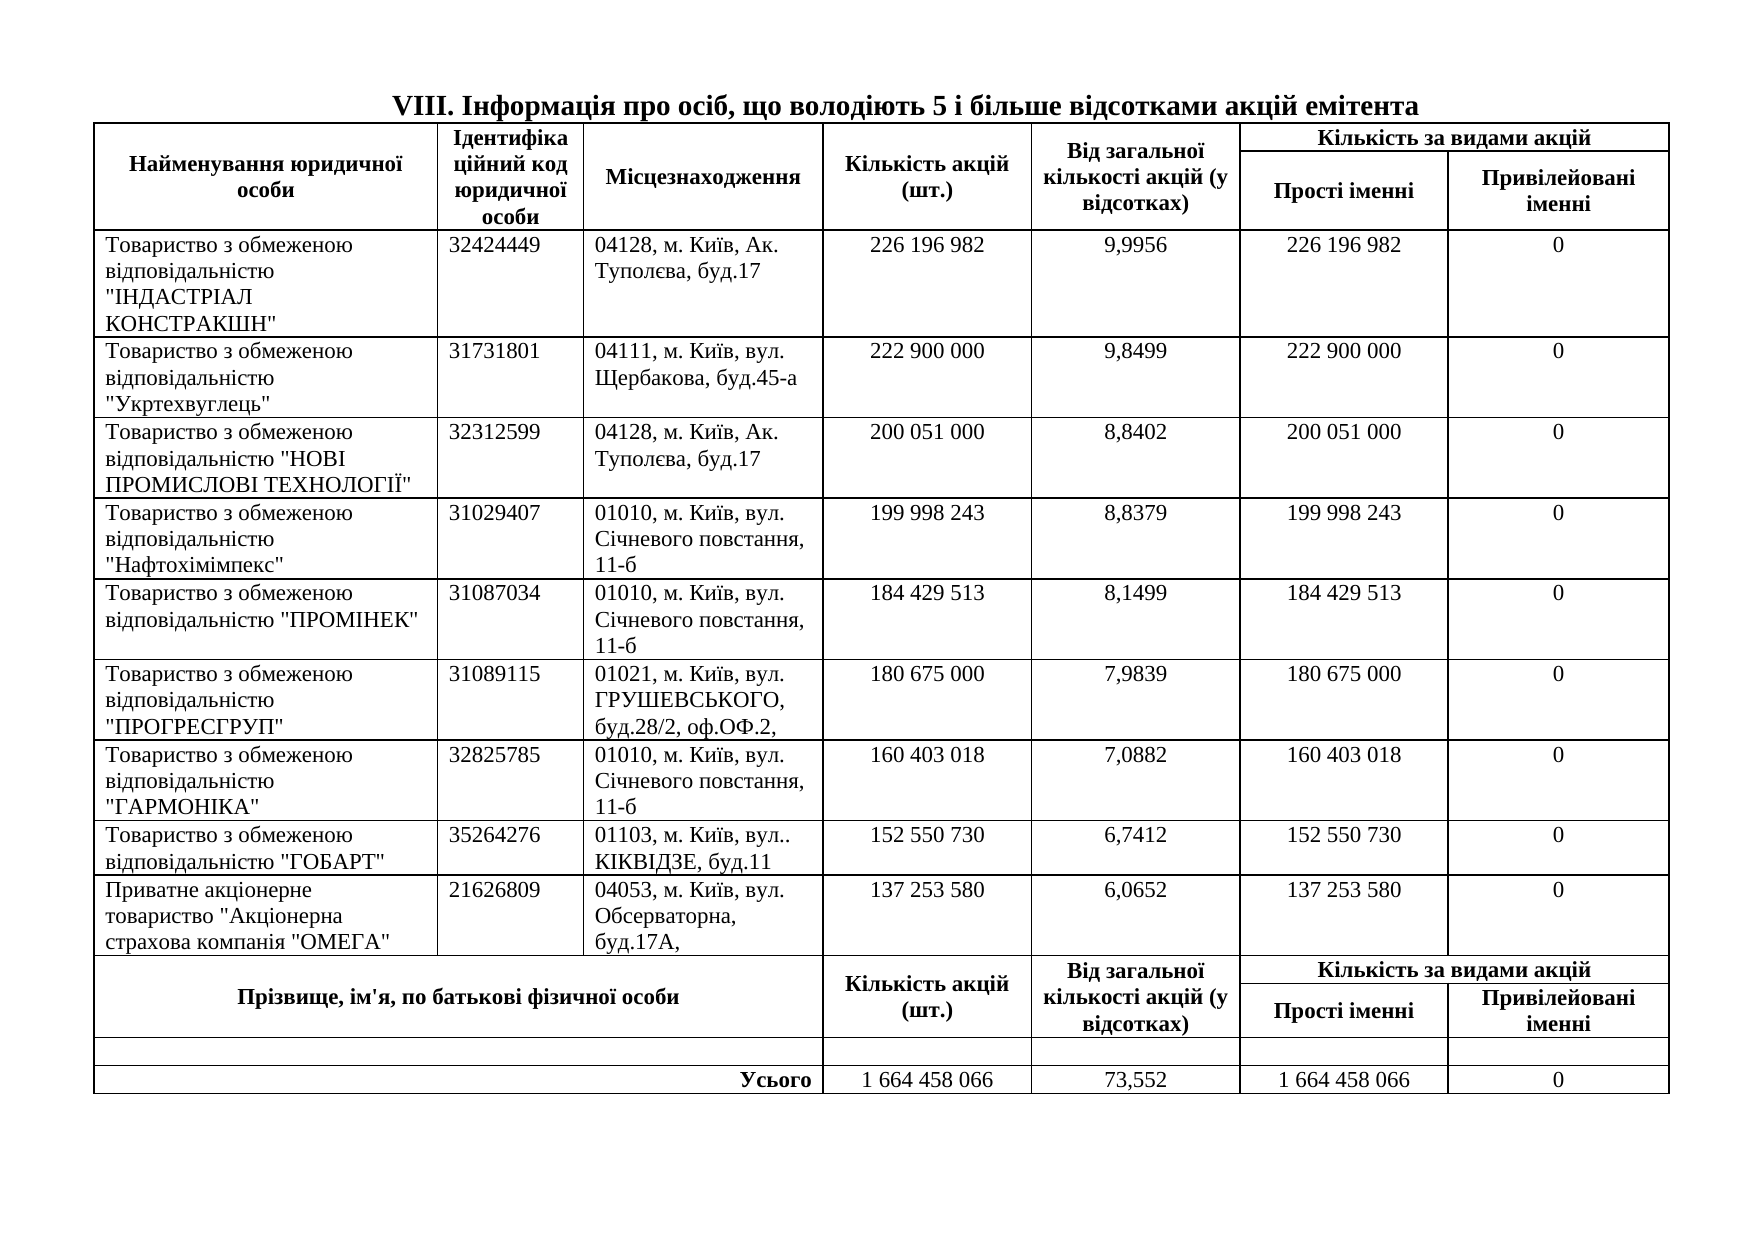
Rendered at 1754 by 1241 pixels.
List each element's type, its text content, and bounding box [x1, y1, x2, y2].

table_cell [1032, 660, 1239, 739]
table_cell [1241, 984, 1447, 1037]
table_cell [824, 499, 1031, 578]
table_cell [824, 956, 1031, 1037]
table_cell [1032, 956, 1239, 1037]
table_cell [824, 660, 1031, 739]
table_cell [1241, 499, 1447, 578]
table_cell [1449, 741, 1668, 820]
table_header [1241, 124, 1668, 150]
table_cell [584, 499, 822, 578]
text VIII. Інформація про осіб, що володіють 5 і більше відсотками акцій емітента [146, 88, 1665, 122]
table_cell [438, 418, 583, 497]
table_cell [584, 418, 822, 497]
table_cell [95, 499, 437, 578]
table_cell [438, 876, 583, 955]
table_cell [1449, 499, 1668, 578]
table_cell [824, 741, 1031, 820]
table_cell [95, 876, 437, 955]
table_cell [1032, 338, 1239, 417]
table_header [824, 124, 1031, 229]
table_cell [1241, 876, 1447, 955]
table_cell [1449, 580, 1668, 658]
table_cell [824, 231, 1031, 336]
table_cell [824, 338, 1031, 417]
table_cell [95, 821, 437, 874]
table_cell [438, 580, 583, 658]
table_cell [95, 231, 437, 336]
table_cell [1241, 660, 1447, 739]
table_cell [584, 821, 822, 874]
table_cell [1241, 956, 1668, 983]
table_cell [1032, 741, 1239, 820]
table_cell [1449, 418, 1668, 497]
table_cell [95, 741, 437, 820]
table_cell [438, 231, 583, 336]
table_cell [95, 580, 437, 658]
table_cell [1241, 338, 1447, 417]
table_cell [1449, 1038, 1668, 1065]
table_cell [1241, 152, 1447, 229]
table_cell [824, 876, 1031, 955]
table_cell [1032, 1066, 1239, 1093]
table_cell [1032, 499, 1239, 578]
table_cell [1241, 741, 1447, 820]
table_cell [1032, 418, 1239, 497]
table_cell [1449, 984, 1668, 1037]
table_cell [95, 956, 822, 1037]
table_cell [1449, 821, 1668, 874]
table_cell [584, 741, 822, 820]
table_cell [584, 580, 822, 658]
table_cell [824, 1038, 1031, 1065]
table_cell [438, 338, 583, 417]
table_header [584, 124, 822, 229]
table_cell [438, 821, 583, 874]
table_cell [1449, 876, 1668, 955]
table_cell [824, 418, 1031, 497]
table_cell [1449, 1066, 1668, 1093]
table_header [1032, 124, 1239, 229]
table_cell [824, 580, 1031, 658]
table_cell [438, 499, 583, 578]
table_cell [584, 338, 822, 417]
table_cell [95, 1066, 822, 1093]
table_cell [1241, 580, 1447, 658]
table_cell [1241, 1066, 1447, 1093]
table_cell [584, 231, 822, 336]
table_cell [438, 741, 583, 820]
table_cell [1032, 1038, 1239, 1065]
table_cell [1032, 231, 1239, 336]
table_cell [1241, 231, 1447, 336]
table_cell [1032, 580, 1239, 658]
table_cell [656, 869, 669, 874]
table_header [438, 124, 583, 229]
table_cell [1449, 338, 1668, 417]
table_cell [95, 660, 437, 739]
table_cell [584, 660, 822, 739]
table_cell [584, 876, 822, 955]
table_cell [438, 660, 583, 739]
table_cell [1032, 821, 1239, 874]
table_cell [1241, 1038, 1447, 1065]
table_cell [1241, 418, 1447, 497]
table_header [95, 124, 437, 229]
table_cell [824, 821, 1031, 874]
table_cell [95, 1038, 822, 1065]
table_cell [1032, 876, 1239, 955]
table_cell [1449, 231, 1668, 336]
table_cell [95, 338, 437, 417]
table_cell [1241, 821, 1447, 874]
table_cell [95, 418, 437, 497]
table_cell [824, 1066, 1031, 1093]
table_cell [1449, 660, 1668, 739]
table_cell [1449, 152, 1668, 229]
